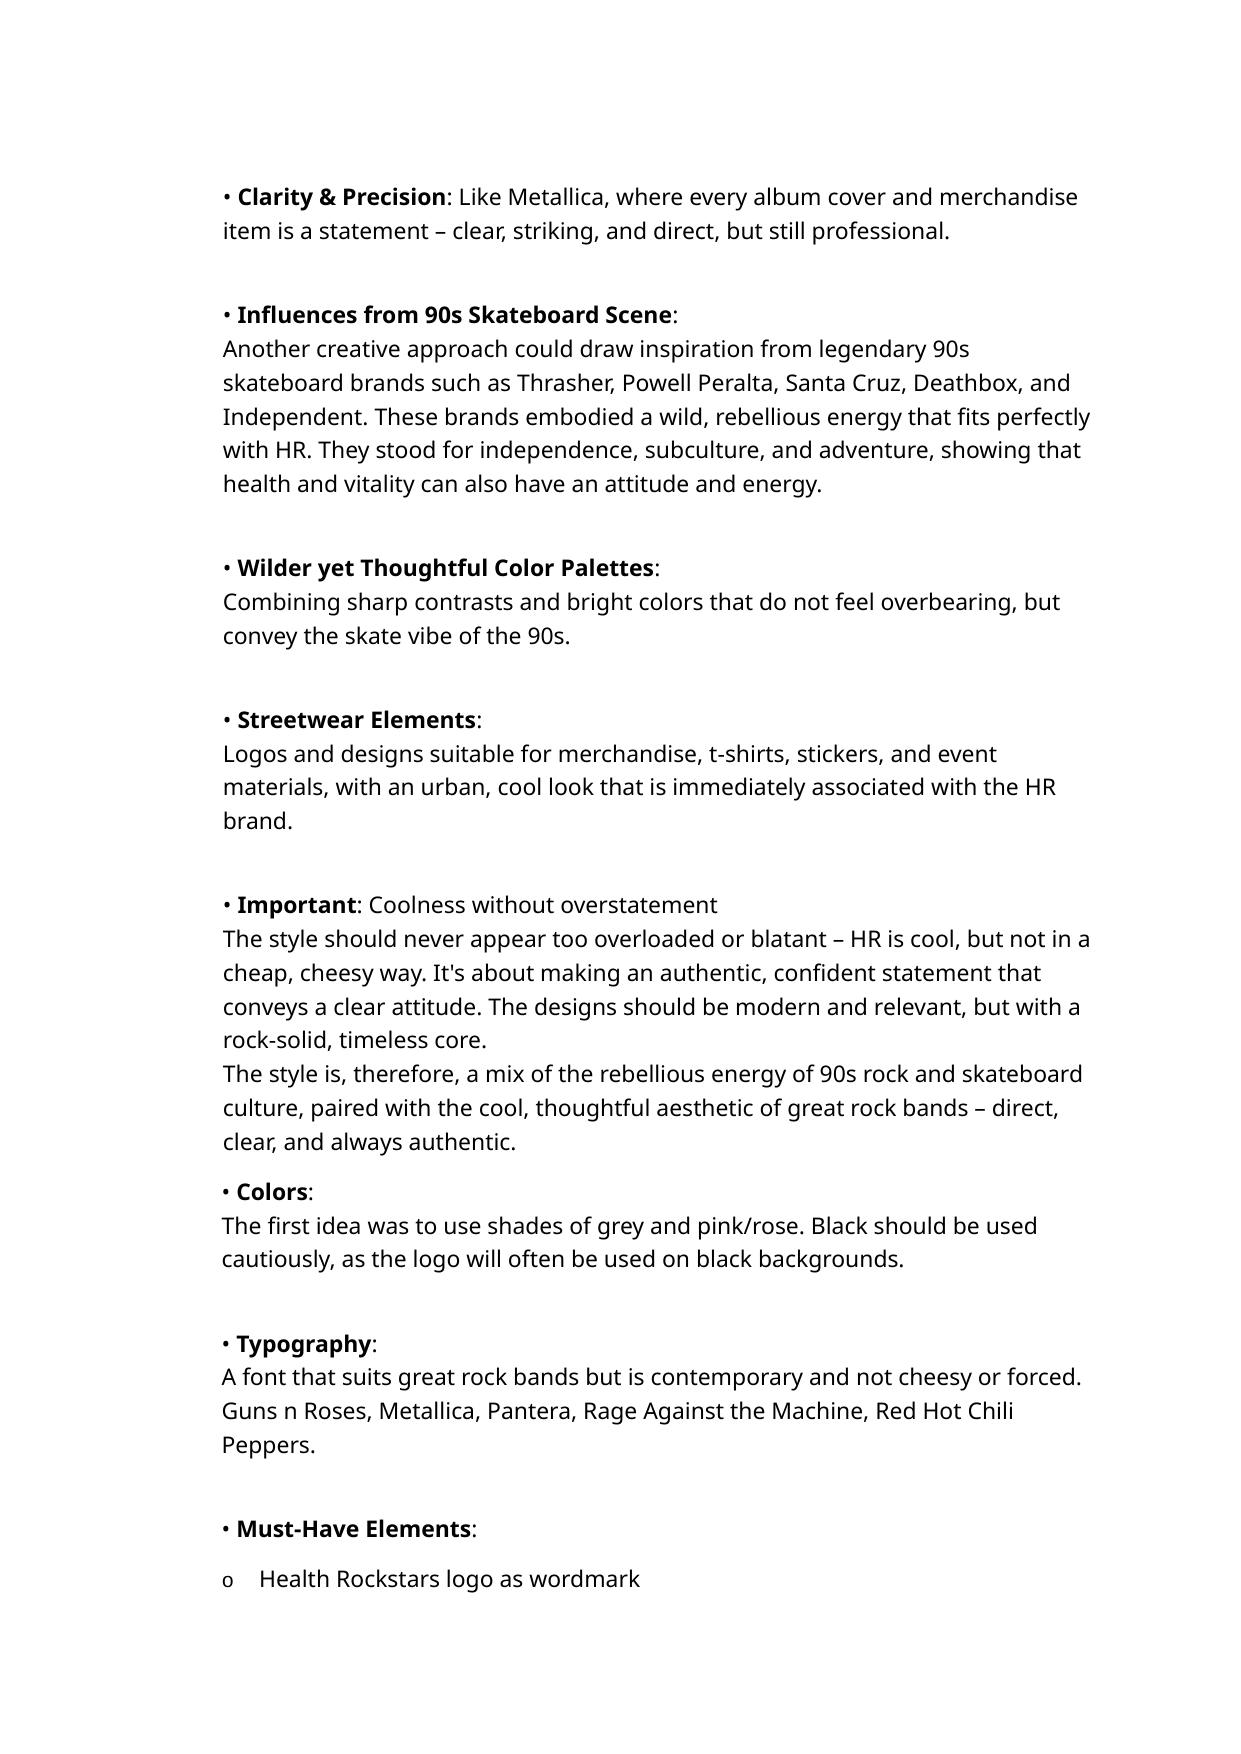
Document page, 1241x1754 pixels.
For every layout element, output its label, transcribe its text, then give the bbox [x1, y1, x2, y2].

text • Wilder yet Thoughtful Color Palettes: Combining sharp contrasts and bright colors that do not feel overbearing, but convey the skate vibe of the 90s. [223, 518, 1093, 651]
text • Must-Have Elements: [221, 1513, 1093, 1544]
text • Colors: The first idea was to use shades of grey and pink/rose. Black should be used cautiously, as the logo will often be used on black backgrounds. [221, 1176, 1093, 1308]
text • Influences from 90s Skateboard Scene: Another creative approach could draw inspiration from legendary 90s skateboard brands such as Thrasher, Powell Peralta, Santa Cruz, Deathbox, and Independent. These brands embodied a wild, rebellious energy that fits perfectly with HR. They stood for independence, subculture, and adventure, showing that health and vitality can also have an attitude and energy. [223, 266, 1093, 499]
text • Typography: A font that suits great rock bands but is contemporary and not cheesy or forced. Guns n Roses, Metallica, Pantera, Rage Against the Machine, Red Hot Chili Peppers. [221, 1328, 1093, 1494]
text • Clarity & Precision: Like Metallica, where every album cover and merchandise item is a statement – clear, striking, and direct, but still professional. [223, 148, 1093, 246]
list Health Rockstars logo as wordmark [221, 1563, 1093, 1595]
text • Streetwear Elements: Logos and designs suitable for merchandise, t-shirts, stickers, and event materials, with an urban, cool look that is immediately associated with the HR brand. [223, 670, 1093, 836]
text • Important: Coolness without overstatement The style should never appear too overloaded or blatant – HR is cool, but not in a cheap, cheesy way. It's about making an authentic, confident statement that conveys a clear attitude. The designs should be modern and relevant, but with a rock-solid, timeless core. The style is, therefore, a mix of the rebellious energy of 90s rock and skateboard culture, paired with the cool, thoughtful aesthetic of great rock bands – direct, clear, and always authentic. [223, 856, 1093, 1157]
